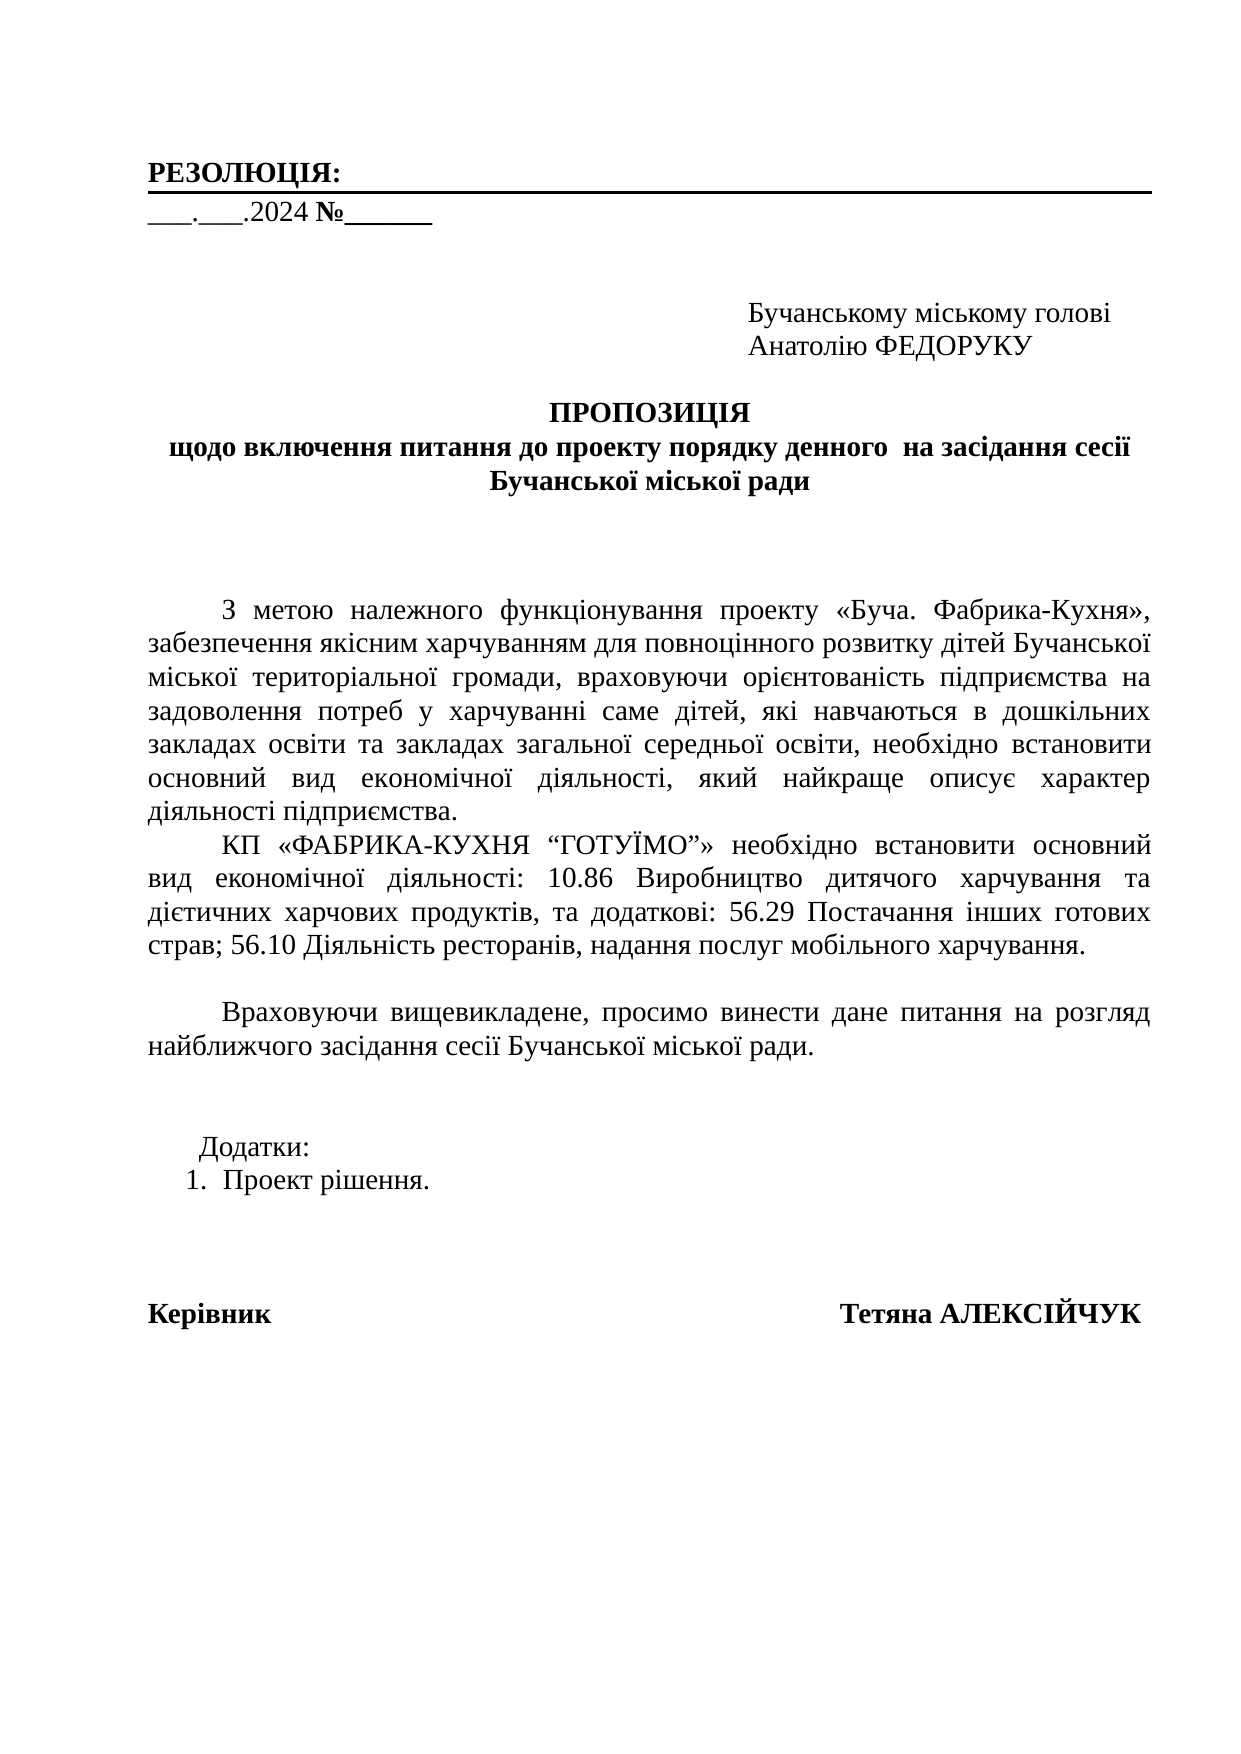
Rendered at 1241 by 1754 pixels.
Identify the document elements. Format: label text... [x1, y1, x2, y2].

text Керівник Тетяна АЛЕКСІЙЧУК [148, 1296, 1152, 1330]
text РЕЗОЛЮЦІЯ: [148, 156, 1152, 191]
text ___.___.2024 №______ [148, 194, 1152, 228]
text Бучанському міському голові [148, 295, 1152, 328]
text Анатолію ФЕДОРУКУ [148, 328, 1152, 362]
text щодо включення питання до проекту порядку денного на засідання сесії Бучанської міської ради [148, 429, 1152, 496]
text ПРОПОЗИЦІЯ [148, 396, 1152, 429]
text КП «ФАБРИКА-КУХНЯ “ГОТУЇМО”» необхідно встановити основний вид економічної діяльності: 10.86 Виробництво дитячого харчування та дієтичних харчових продуктів, та додаткові: 56.29 Постачання інших готових страв; 56.10 Діяльність ресторанів, надання послуг мобільного харчування. [148, 827, 1152, 961]
text Враховуючи вищевикладене, просимо винести дане питання на розгляд найближчого засідання сесії Бучанської міської ради. [148, 994, 1152, 1062]
text З метою належного функціонування проекту «Буча. Фабрика-Кухня», забезпечення якісним харчуванням для повноцінного розвитку дітей Бучанської міської територіальної громади, враховуючи орієнтованість підприємства на задоволення потреб у харчуванні саме дітей, які навчаються в дошкільних закладах освіти та закладах загальної середньої освіти, необхідно встановити основний вид економічної діяльності, який найкраще описує характер діяльності підприємства. [148, 592, 1152, 827]
text Додатки: [148, 1129, 1152, 1162]
list Проект рішення. [185, 1162, 1152, 1196]
